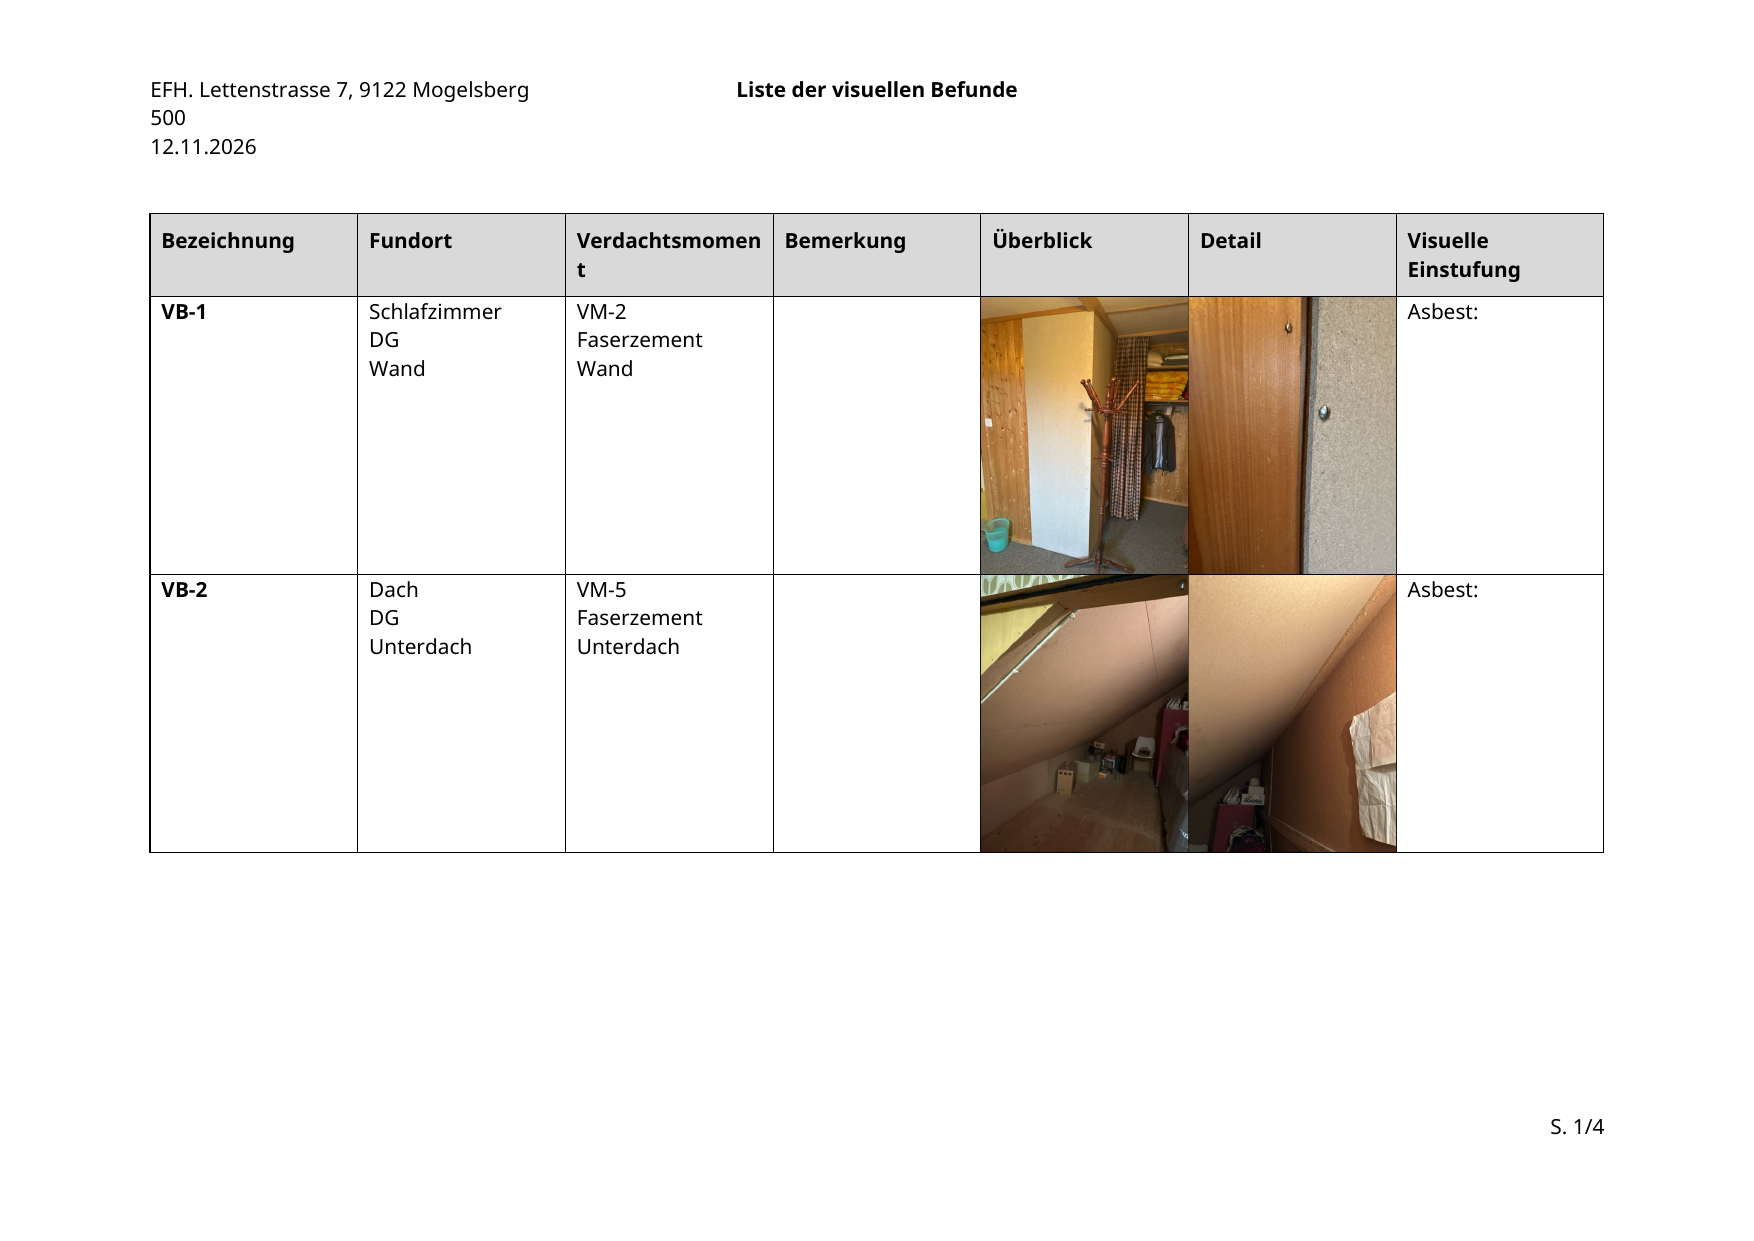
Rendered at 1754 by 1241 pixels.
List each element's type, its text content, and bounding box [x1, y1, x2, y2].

table_cell [774, 297, 980, 574]
table_header Verdachtsmoment [566, 214, 773, 296]
table_header Überblick [981, 214, 1188, 296]
table_header Bezeichnung [151, 214, 357, 296]
table_cell Asbest: [1397, 575, 1603, 852]
table_header Visuelle Einstufung [1397, 214, 1603, 296]
table_cell Schlafzimmer DG Wand [358, 297, 565, 574]
table_header Bemerkung [774, 214, 980, 296]
table_header Fundort [358, 214, 565, 296]
table_cell VB-2 [151, 575, 357, 852]
table_cell [774, 575, 980, 852]
picture [980, 575, 1397, 852]
table_header Detail [1189, 214, 1396, 296]
table_cell VB-1 [151, 297, 357, 574]
table_cell VM-5 Faserzement Unterdach [566, 575, 773, 852]
table_cell VM-2 Faserzement Wand [566, 297, 773, 574]
table_cell Asbest: [1397, 297, 1603, 574]
table_cell Dach DG Unterdach [358, 575, 565, 852]
picture [980, 297, 1397, 574]
